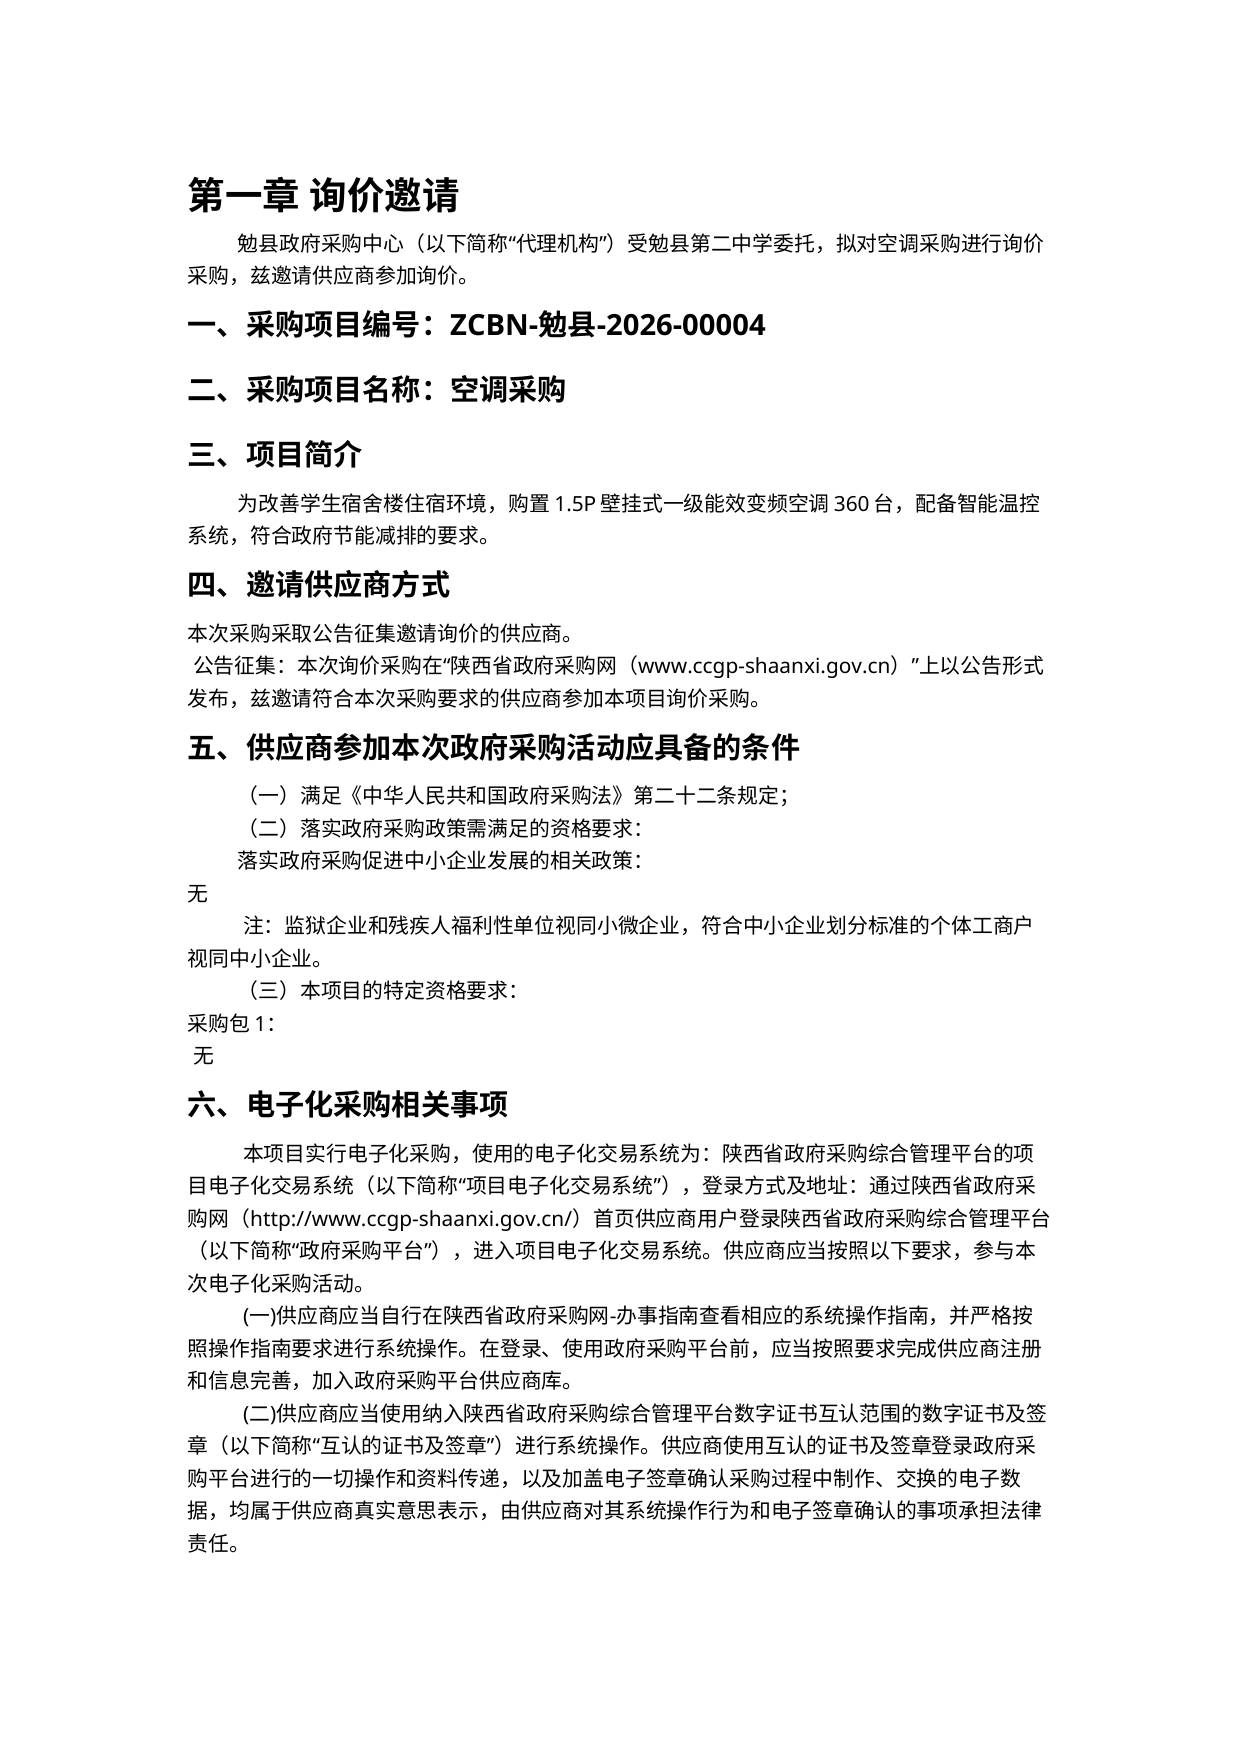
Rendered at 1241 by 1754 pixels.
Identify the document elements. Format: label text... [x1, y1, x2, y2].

text 六、电子化采购相关事项 [187, 1072, 1053, 1137]
text 公告征集：本次询价采购在“陕西省政府采购网（www.ccgp-shaanxi.gov.cn）”上以公告形式发布，兹邀请符合本次采购要求的供应商参加本项目询价采购。 [187, 649, 1053, 714]
text 无 [187, 1039, 1053, 1072]
text 四、邀请供应商方式 [187, 552, 1053, 617]
text 三、项目简介 [187, 422, 1053, 487]
text 注：监狱企业和残疾人福利性单位视同小微企业，符合中小企业划分标准的个体工商户视同中小企业。 [187, 909, 1053, 974]
text （二）落实政府采购政策需满足的资格要求： [187, 812, 1053, 844]
text 勉县政府采购中心（以下简称“代理机构”）受勉县第二中学委托，拟对空调采购进行询价采购，兹邀请供应商参加询价。 [187, 227, 1053, 292]
text 本项目实行电子化采购，使用的电子化交易系统为：陕西省政府采购综合管理平台的项目电子化交易系统（以下简称“项目电子化交易系统”），登录方式及地址：通过陕西省政府采购网（http://www.ccgp-shaanxi.gov.cn/）首页供应商用户登录陕西省政府采购综合管理平台（以下简称“政府采购平台”），进入项目电子化交易系统。供应商应当按照以下要求，参与本次电子化采购活动。 [187, 1137, 1053, 1299]
text 一、采购项目编号：ZCBN-勉县-2026-00004 [187, 292, 1053, 357]
text (一)供应商应当自行在陕西省政府采购网-办事指南查看相应的系统操作指南，并严格按照操作指南要求进行系统操作。在登录、使用政府采购平台前，应当按照要求完成供应商注册和信息完善，加入政府采购平台供应商库。 [187, 1299, 1053, 1397]
text 五、供应商参加本次政府采购活动应具备的条件 [187, 714, 1053, 779]
text 无 [187, 877, 1053, 909]
text （三）本项目的特定资格要求： [187, 974, 1053, 1007]
text (二)供应商应当使用纳入陕西省政府采购综合管理平台数字证书互认范围的数字证书及签章（以下简称“互认的证书及签章”）进行系统操作。供应商使用互认的证书及签章登录政府采购平台进行的一切操作和资料传递，以及加盖电子签章确认采购过程中制作、交换的电子数据，均属于供应商真实意思表示，由供应商对其系统操作行为和电子签章确认的事项承担法律责任。 [187, 1397, 1053, 1559]
text 本次采购采取公告征集邀请询价的供应商。 [187, 617, 1053, 649]
text 采购包1： [187, 1007, 1053, 1039]
text （一）满足《中华人民共和国政府采购法》第二十二条规定； [187, 779, 1053, 812]
text 第一章 询价邀请 [187, 162, 1053, 227]
text 落实政府采购促进中小企业发展的相关政策： [187, 844, 1053, 877]
text 二、采购项目名称：空调采购 [187, 357, 1053, 422]
text 为改善学生宿舍楼住宿环境，购置1.5P壁挂式一级能效变频空调360台，配备智能温控系统，符合政府节能减排的要求。 [187, 487, 1053, 552]
